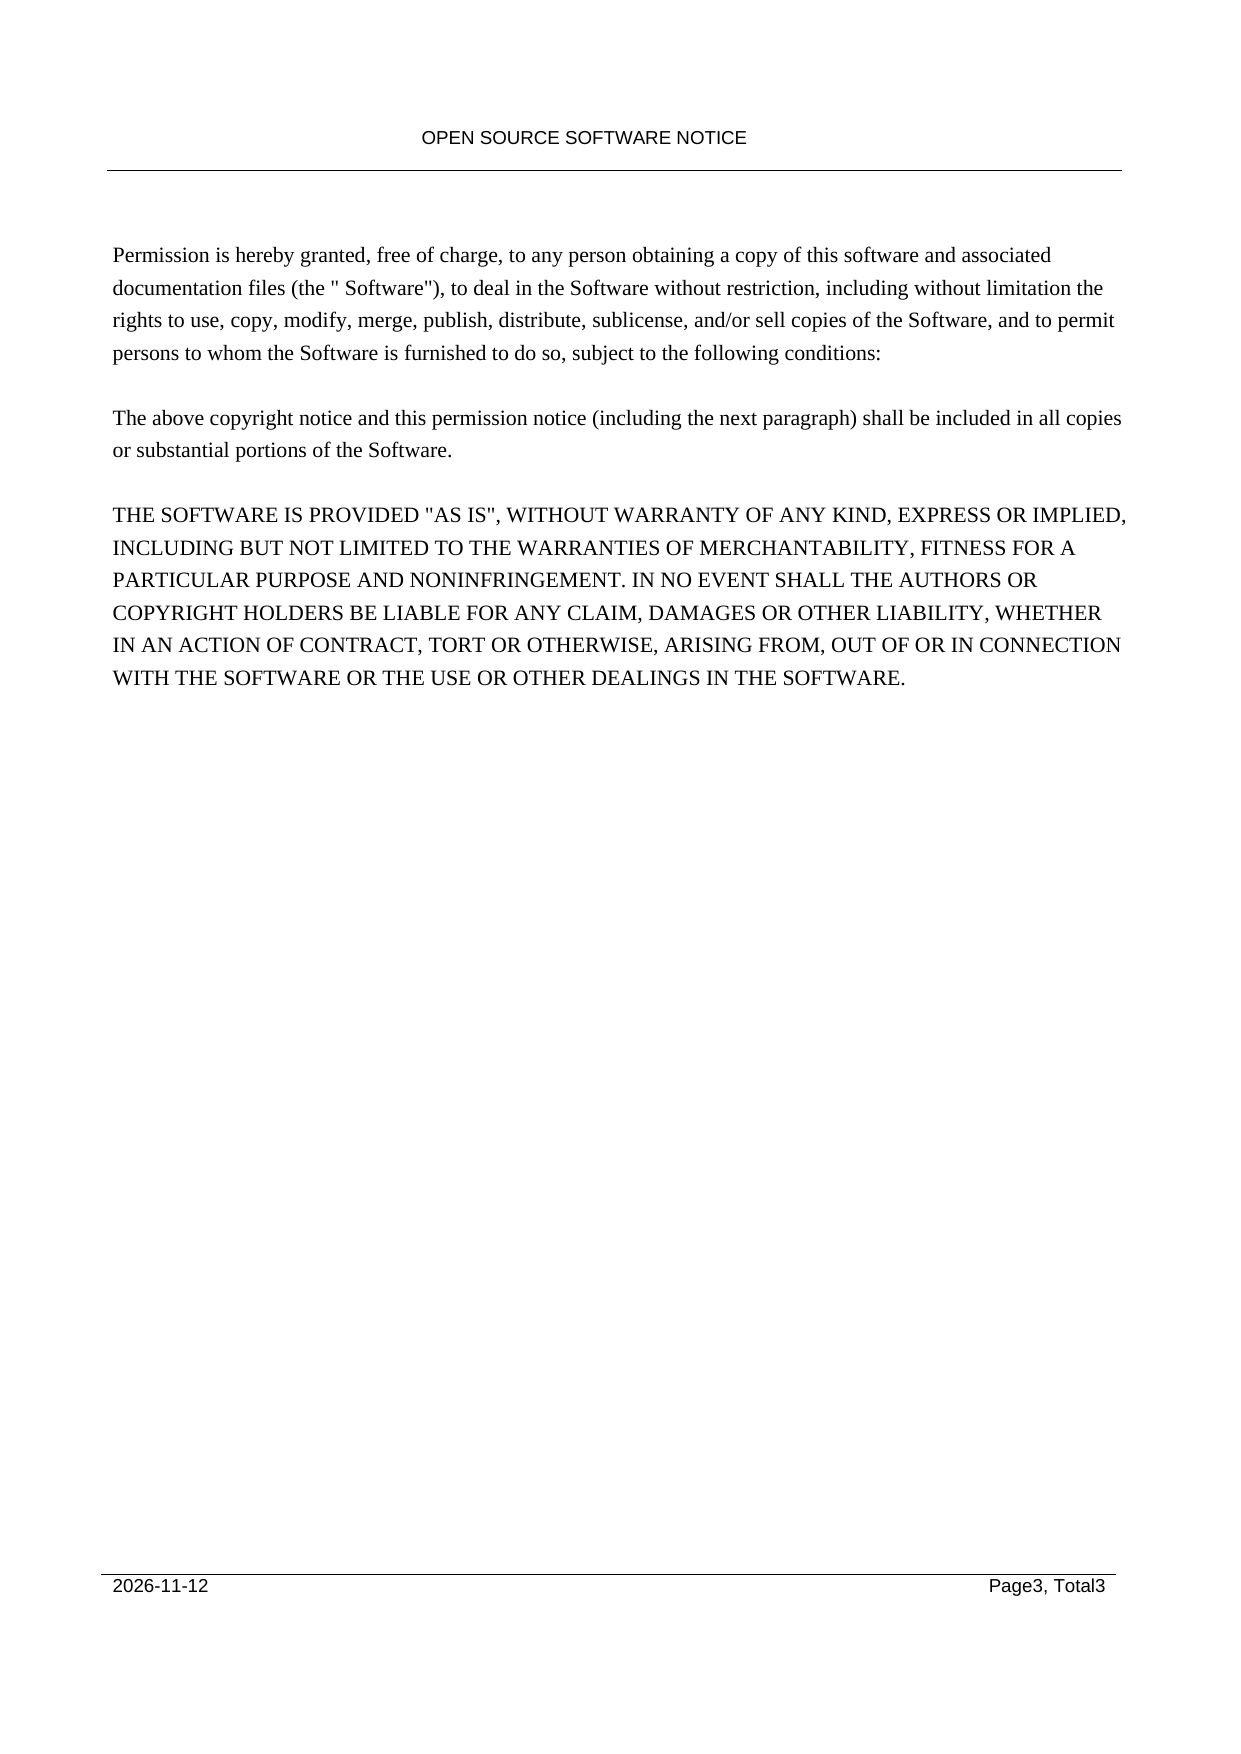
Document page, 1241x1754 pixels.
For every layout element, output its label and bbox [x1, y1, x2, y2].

text [112, 206, 1128, 726]
